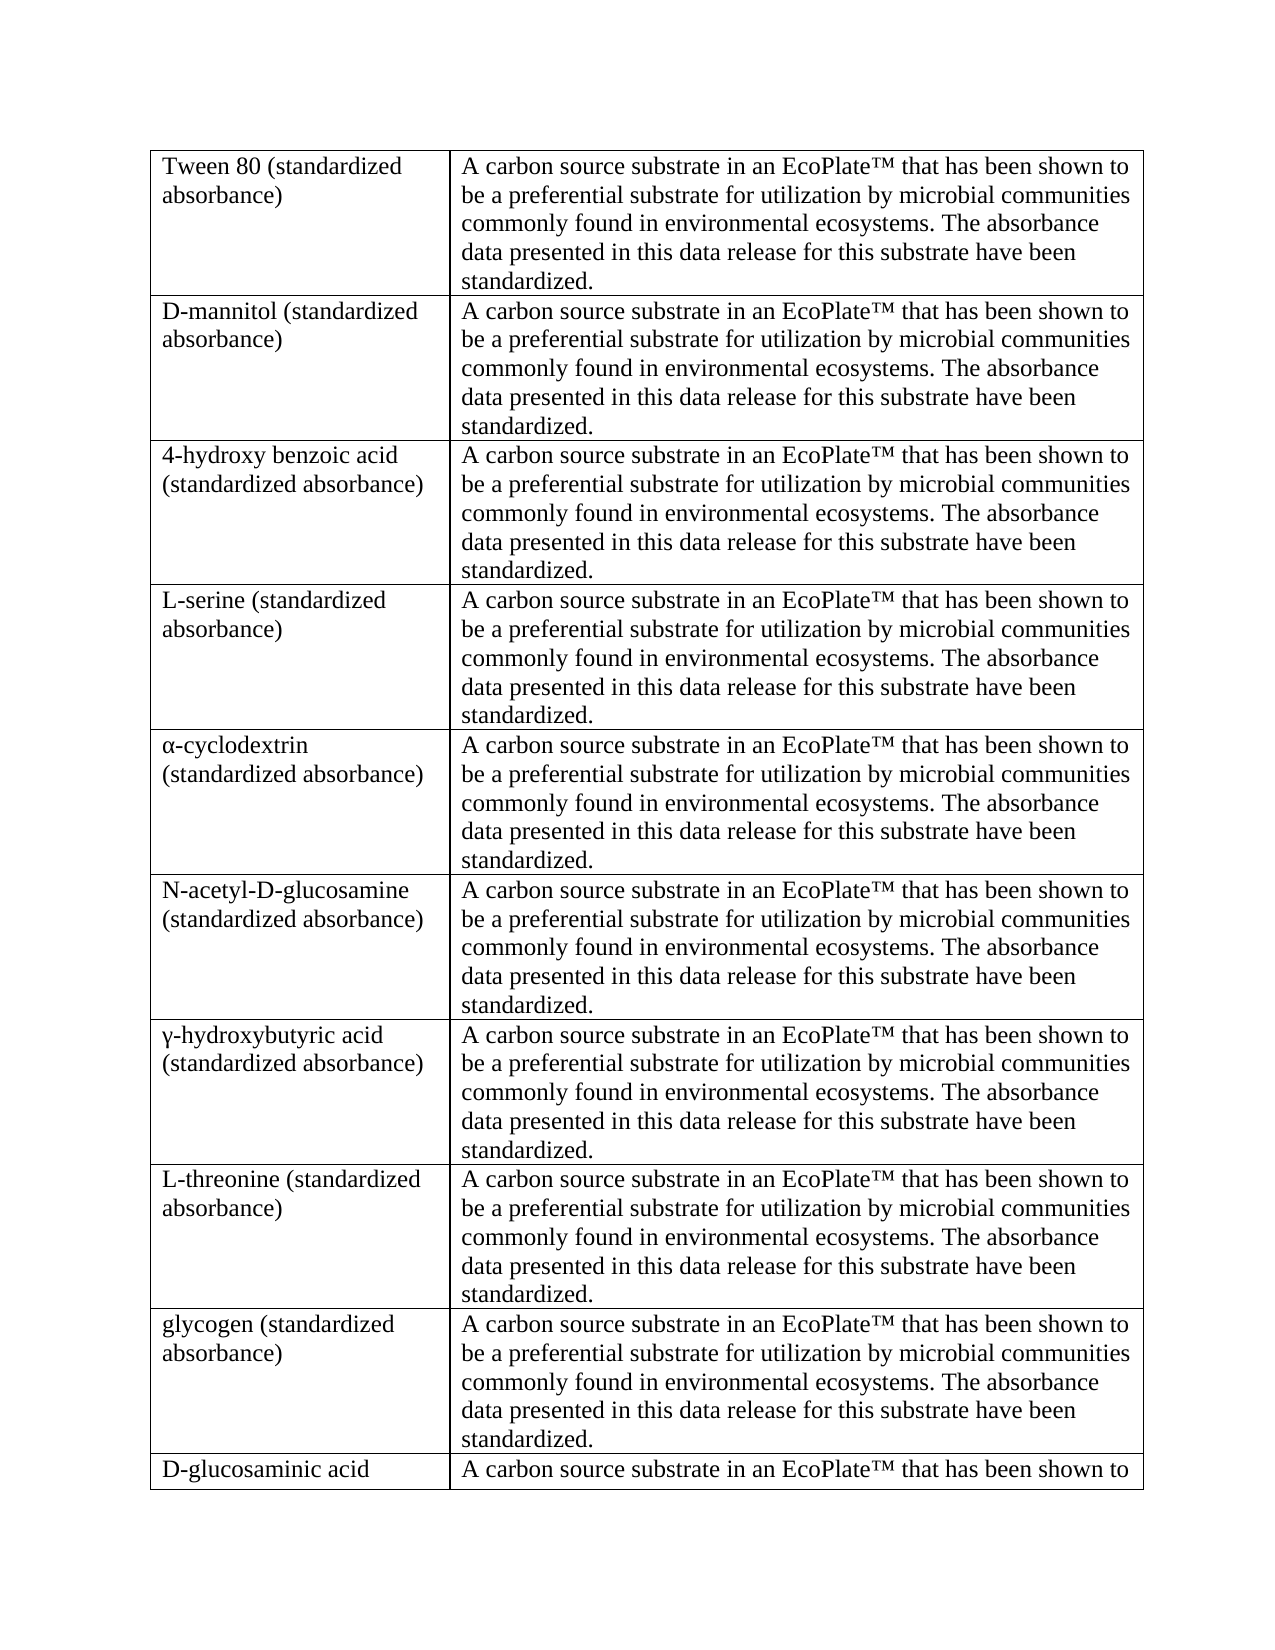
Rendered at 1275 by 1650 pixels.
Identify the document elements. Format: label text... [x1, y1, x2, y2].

table_cell L-threonine (standardized absorbance) [151, 1165, 449, 1308]
table_cell D-mannitol (standardized absorbance) [151, 296, 449, 439]
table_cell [151, 1454, 449, 1488]
table_cell γ-hydroxybutyric acid (standardized absorbance) [151, 1020, 449, 1163]
table_cell α-cyclodextrin (standardized absorbance) [151, 730, 449, 874]
table_cell L-serine (standardized absorbance) [151, 585, 449, 729]
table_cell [451, 1454, 1143, 1488]
table_cell Tween 80 (standardized absorbance) [151, 151, 449, 295]
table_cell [451, 151, 1143, 295]
table_cell 4-hydroxy benzoic acid (standardized absorbance) [151, 441, 449, 584]
table_cell N-acetyl-D-glucosamine (standardized absorbance) [151, 875, 449, 1019]
table_cell glycogen (standardized absorbance) [151, 1309, 449, 1453]
